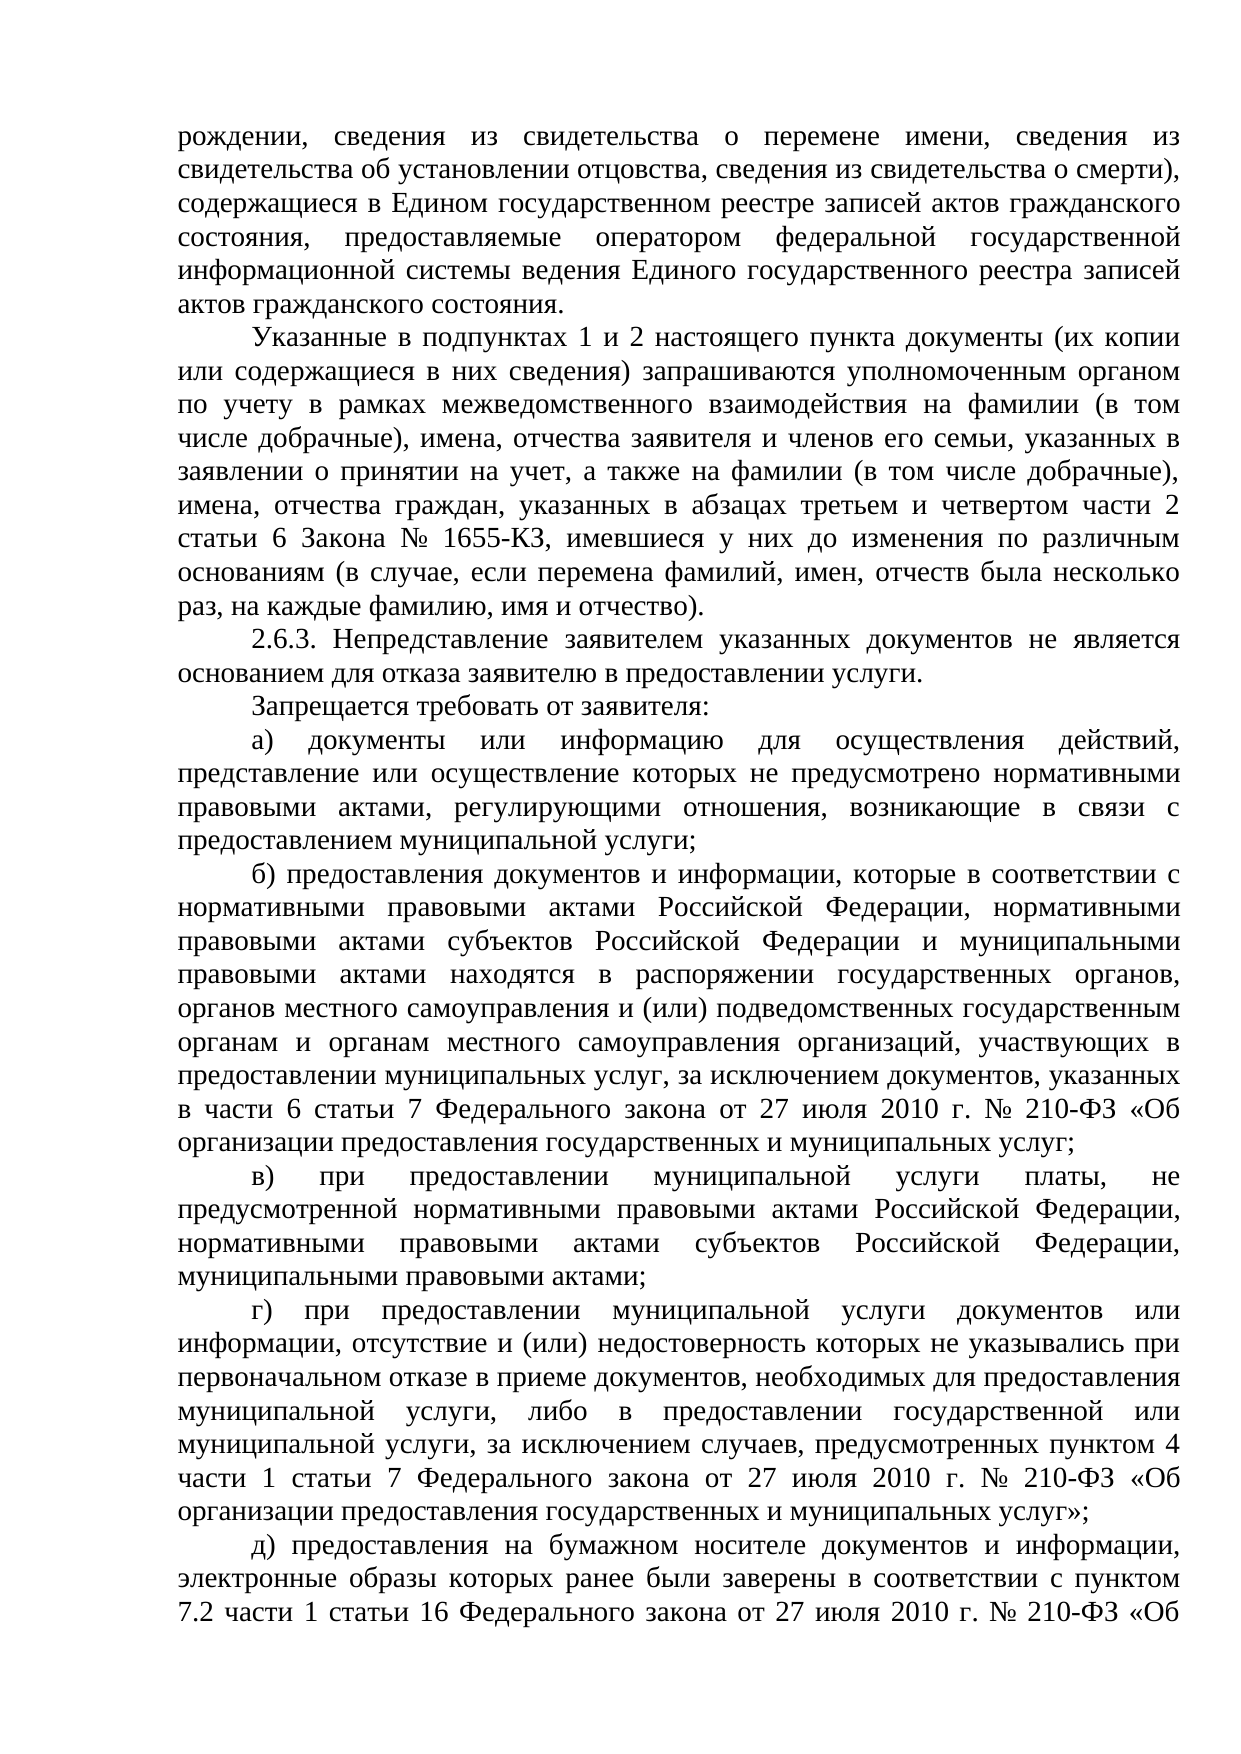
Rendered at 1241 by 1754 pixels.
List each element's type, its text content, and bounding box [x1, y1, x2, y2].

text Указанные в подпунктах 1 и 2 настоящего пункта документы (их копии или содержащиеся в них сведения) запрашиваются уполномоченным органом по учету в рамках межведомственного взаимодействия на фамилии (в том числе добрачные), имена, отчества заявителя и членов его семьи, указанных в заявлении о принятии на учет, а также на фамилии (в том числе добрачные), имена, отчества граждан, указанных в абзацах третьем и четвертом части 2 статьи 6 Закона № 1655-КЗ, имевшиеся у них до изменения по различным основаниям (в случае, если перемена фамилий, имен, отчеств была несколько раз, на каждые фамилию, имя и отчество). [177, 319, 1181, 621]
text а) документы или информацию для осуществления действий, представление или осуществление которых не предусмотрено нормативными правовыми актами, регулирующими отношения, возникающие в связи с предоставлением муниципальной услуги; [177, 722, 1181, 856]
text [177, 1527, 1181, 1627]
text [177, 118, 1181, 319]
text Запрещается требовать от заявителя: [177, 688, 1181, 722]
text г) при предоставлении муниципальной услуги документов или информации, отсутствие и (или) недостоверность которых не указывались при первоначальном отказе в приеме документов, необходимых для предоставления муниципальной услуги, либо в предоставлении государственной или муниципальной услуги, за исключением случаев, предусмотренных пунктом 4 части 1 статьи 7 Федерального закона от 27 июля 2010 г. № 210-ФЗ «Об организации предоставления государственных и муниципальных услуг»; [177, 1292, 1181, 1527]
text в) при предоставлении муниципальной услуги платы, не предусмотренной нормативными правовыми актами Российской Федерации, нормативными правовыми актами субъектов Российской Федерации, муниципальными правовыми актами; [177, 1158, 1181, 1292]
text 2.6.3. Непредставление заявителем указанных документов не является основанием для отказа заявителю в предоставлении услуги. [177, 621, 1181, 688]
text б) предоставления документов и информации, которые в соответствии с нормативными правовыми актами Российской Федерации, нормативными правовыми актами субъектов Российской Федерации и муниципальными правовыми актами находятся в распоряжении государственных органов, органов местного самоуправления и (или) подведомственных государственным органам и органам местного самоуправления организаций, участвующих в предоставлении муниципальных услуг, за исключением документов, указанных в части 6 статьи 7 Федерального закона от 27 июля 2010 г. № 210-ФЗ «Об организации предоставления государственных и муниципальных услуг; [177, 856, 1181, 1158]
